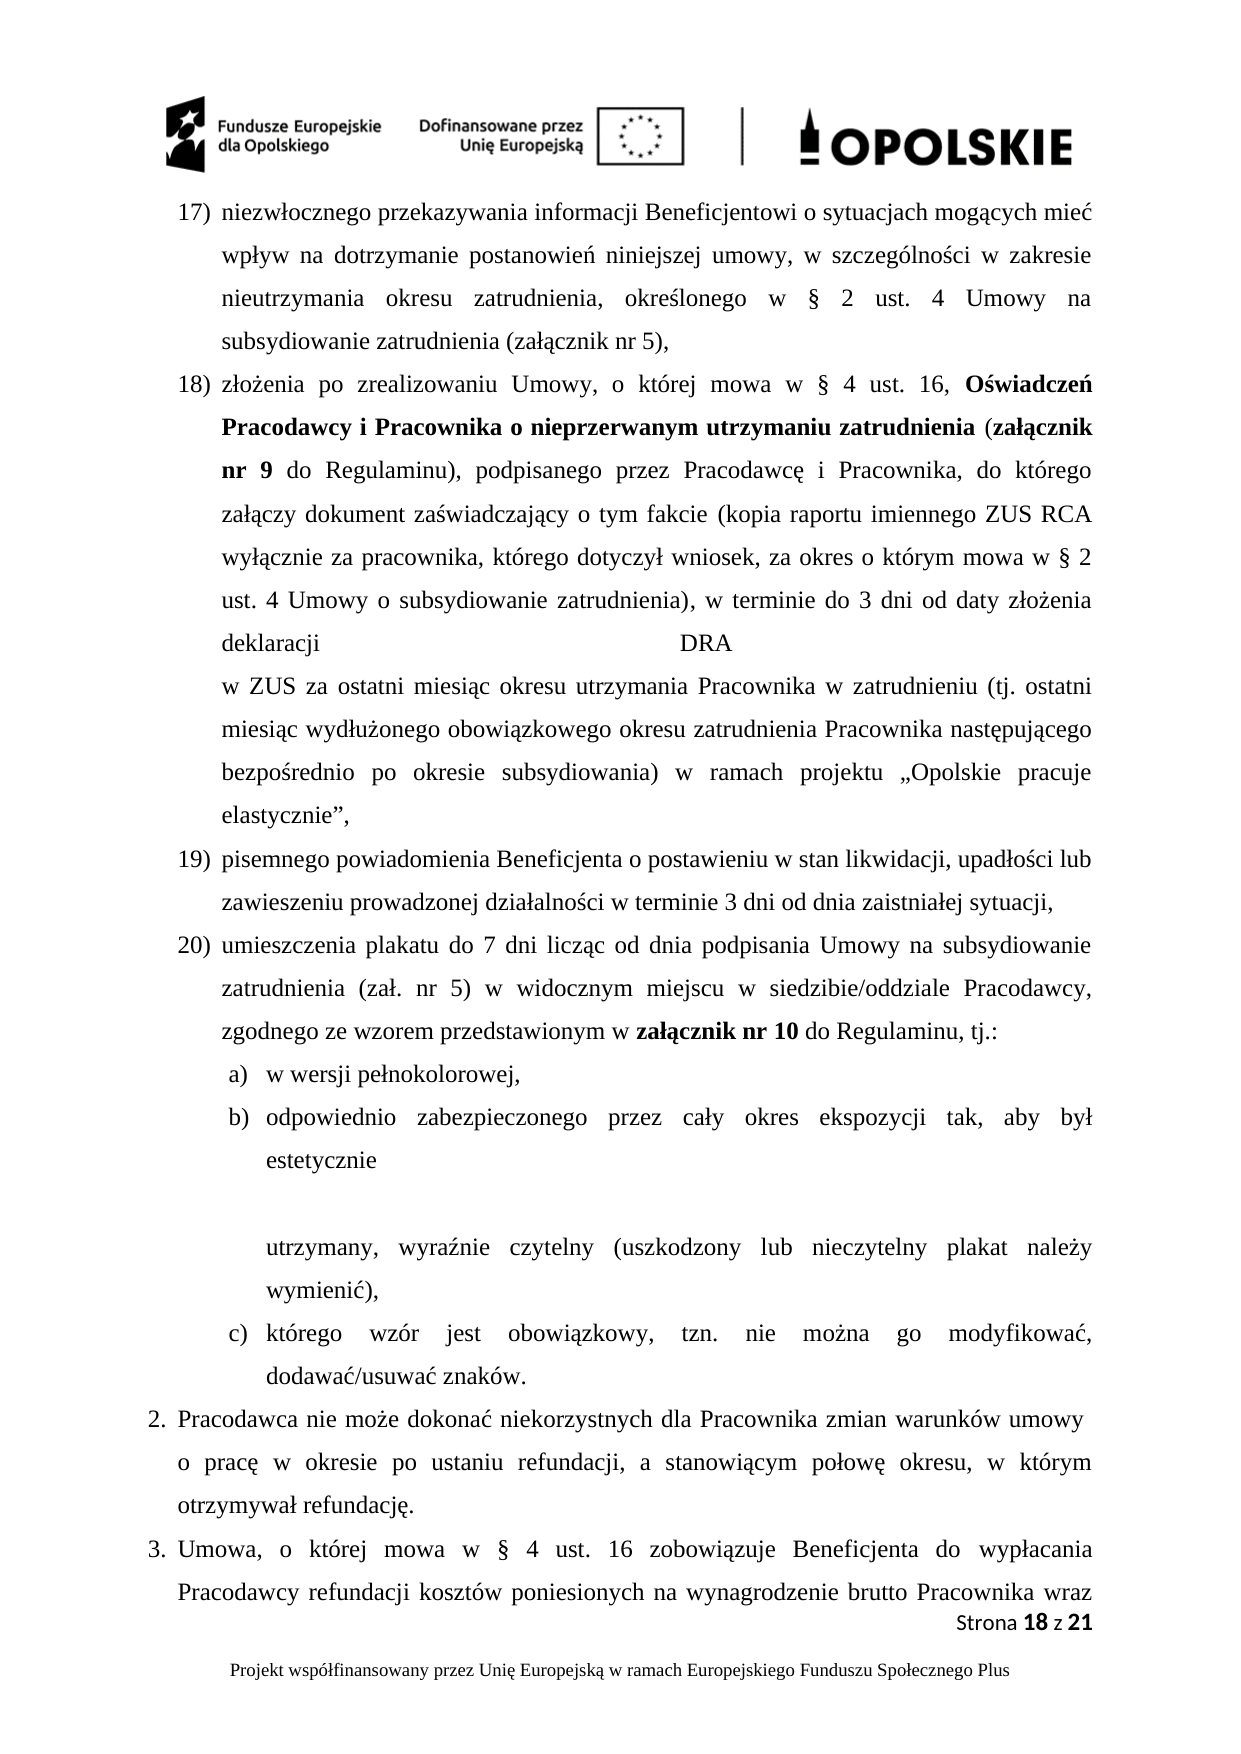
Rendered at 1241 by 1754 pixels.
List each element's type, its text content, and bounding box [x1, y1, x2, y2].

list którego wzór jest obowiązkowy, tzn. nie można go modyfikować, dodawać/usuwać znaków. [228, 1318, 1093, 1390]
list pisemnego powiadomienia Beneficjenta o postawieniu w stan likwidacji, upadłości lub zawieszeniu prowadzonej działalności w terminie 3 dni od dnia zaistniałej sytuacji, [177, 844, 1093, 916]
list Pracodawca nie może dokonać niekorzystnych dla Pracownika zmian warunków umowy o pracę w okresie po ustaniu refundacji, a stanowiącym połowę okresu, w którym otrzymywał refundację. [148, 1404, 1093, 1519]
list utrzymany, wyraźnie czytelny (uszkodzony lub nieczytelny plakat należy wymienić), [266, 1261, 1093, 1304]
picture [147, 73, 1092, 197]
list złożenia po zrealizowaniu Umowy, o której mowa w § 4 ust. 16, Oświadczeń Pracodawcy i Pracownika o nieprzerwanym utrzymaniu zatrudnienia (załącznik nr 9 do Regulaminu), podpisanego przez Pracodawcę i Pracownika, do którego załączy dokument zaświadczający o tym fakcie (kopia raportu imiennego ZUS RCA wyłącznie za pracownika, którego dotyczył wniosek, za okres o którym mowa w § 2 ust. 4 Umowy o subsydiowanie zatrudnienia), w terminie do 3 dni od daty złożenia deklaracji DRA w ZUS za ostatni miesiąc okresu utrzymania Pracownika w zatrudnieniu (tj. ostatni miesiąc wydłużonego obowiązkowego okresu zatrudnienia Pracownika następującego bezpośrednio po okresie subsydiowania) w ramach projektu „Opolskie pracuje elastycznie”, [177, 369, 1093, 829]
list w wersji pełnokolorowej, [228, 1059, 1093, 1088]
list umieszczenia plakatu do 7 dni licząc od dnia podpisania Umowy na subsydiowanie zatrudnienia (zał. nr 5) w widocznym miejscu w siedzibie/oddziale Pracodawcy, zgodnego ze wzorem przedstawionym w załącznik nr 10 do Regulaminu, tj.: [177, 930, 1093, 1045]
list niezwłocznego przekazywania informacji Beneficjentowi o sytuacjach mogących mieć wpływ na dotrzymanie postanowień niniejszej umowy, w szczególności w zakresie nieutrzymania okresu zatrudnienia, określonego w § 2 ust. 4 Umowy na subsydiowanie zatrudnienia (załącznik nr 5), [177, 197, 1093, 355]
list odpowiednio zabezpieczonego przez cały okres ekspozycji tak, aby był estetycznie [228, 1102, 1093, 1174]
